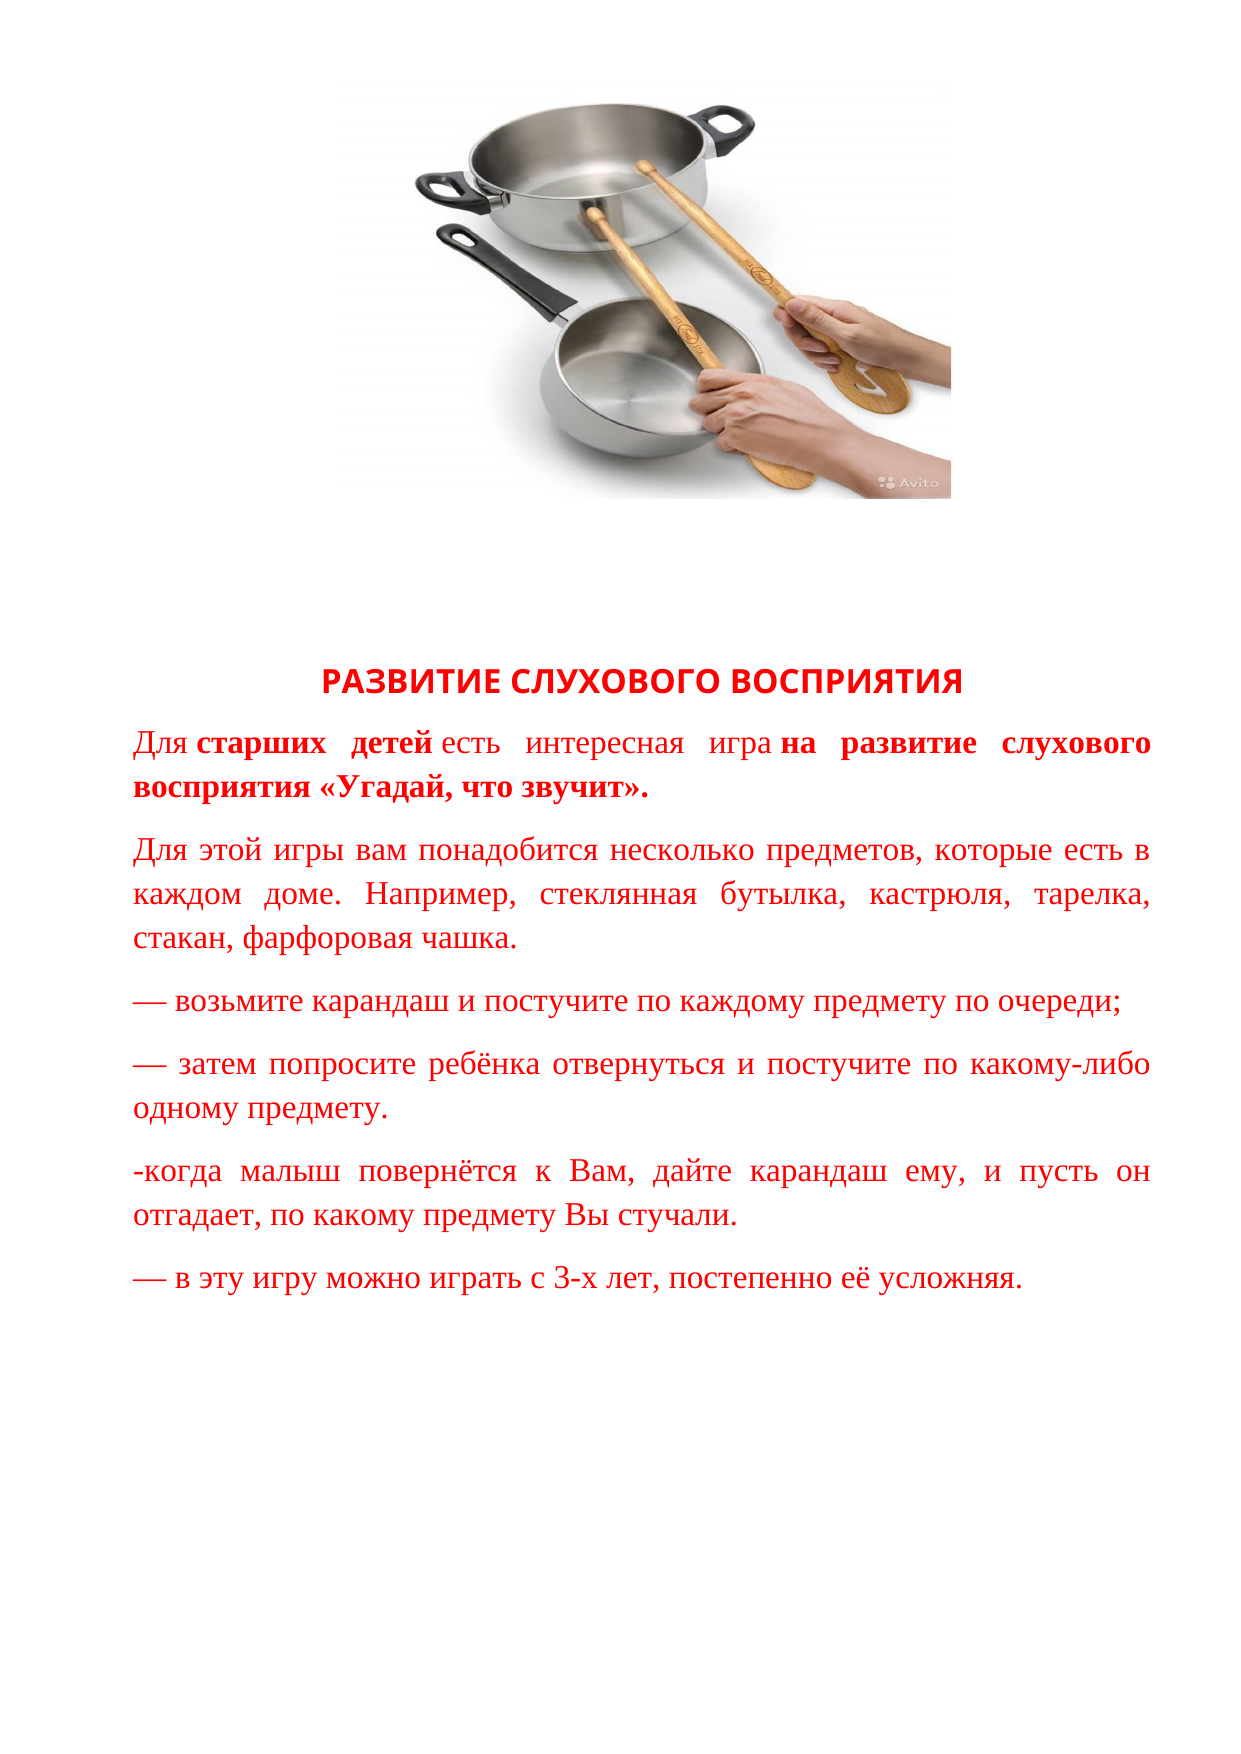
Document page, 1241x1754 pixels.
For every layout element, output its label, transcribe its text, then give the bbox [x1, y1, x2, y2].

text РАЗВИТИЕ СЛУХОВОГО ВОСПРИЯТИЯ [133, 658, 1152, 704]
text Для этой игры вам понадобится несколько предметов, которые есть в каждом доме. Например, стеклянная бутылка, кастрюля, тарелка, стакан, фарфоровая чашка. [133, 829, 1152, 956]
text — возьмите карандаш и постучите по каждому предмету по очереди; [133, 980, 1152, 1019]
text — затем попросите ребёнка отвернуться и постучите по какому-либо одному предмету. [133, 1043, 1152, 1126]
text Для старших детей есть интересная игра на развитие слухового восприятия «Угадай, что звучит». [133, 722, 1152, 805]
text — в эту игру можно играть с 3-х лет, постепенно её усложняя. [133, 1257, 1152, 1295]
picture [333, 59, 952, 499]
text -когда малыш повернётся к Вам, дайте карандаш ему, и пусть он отгадает, по какому предмету Вы стучали. [133, 1150, 1152, 1232]
